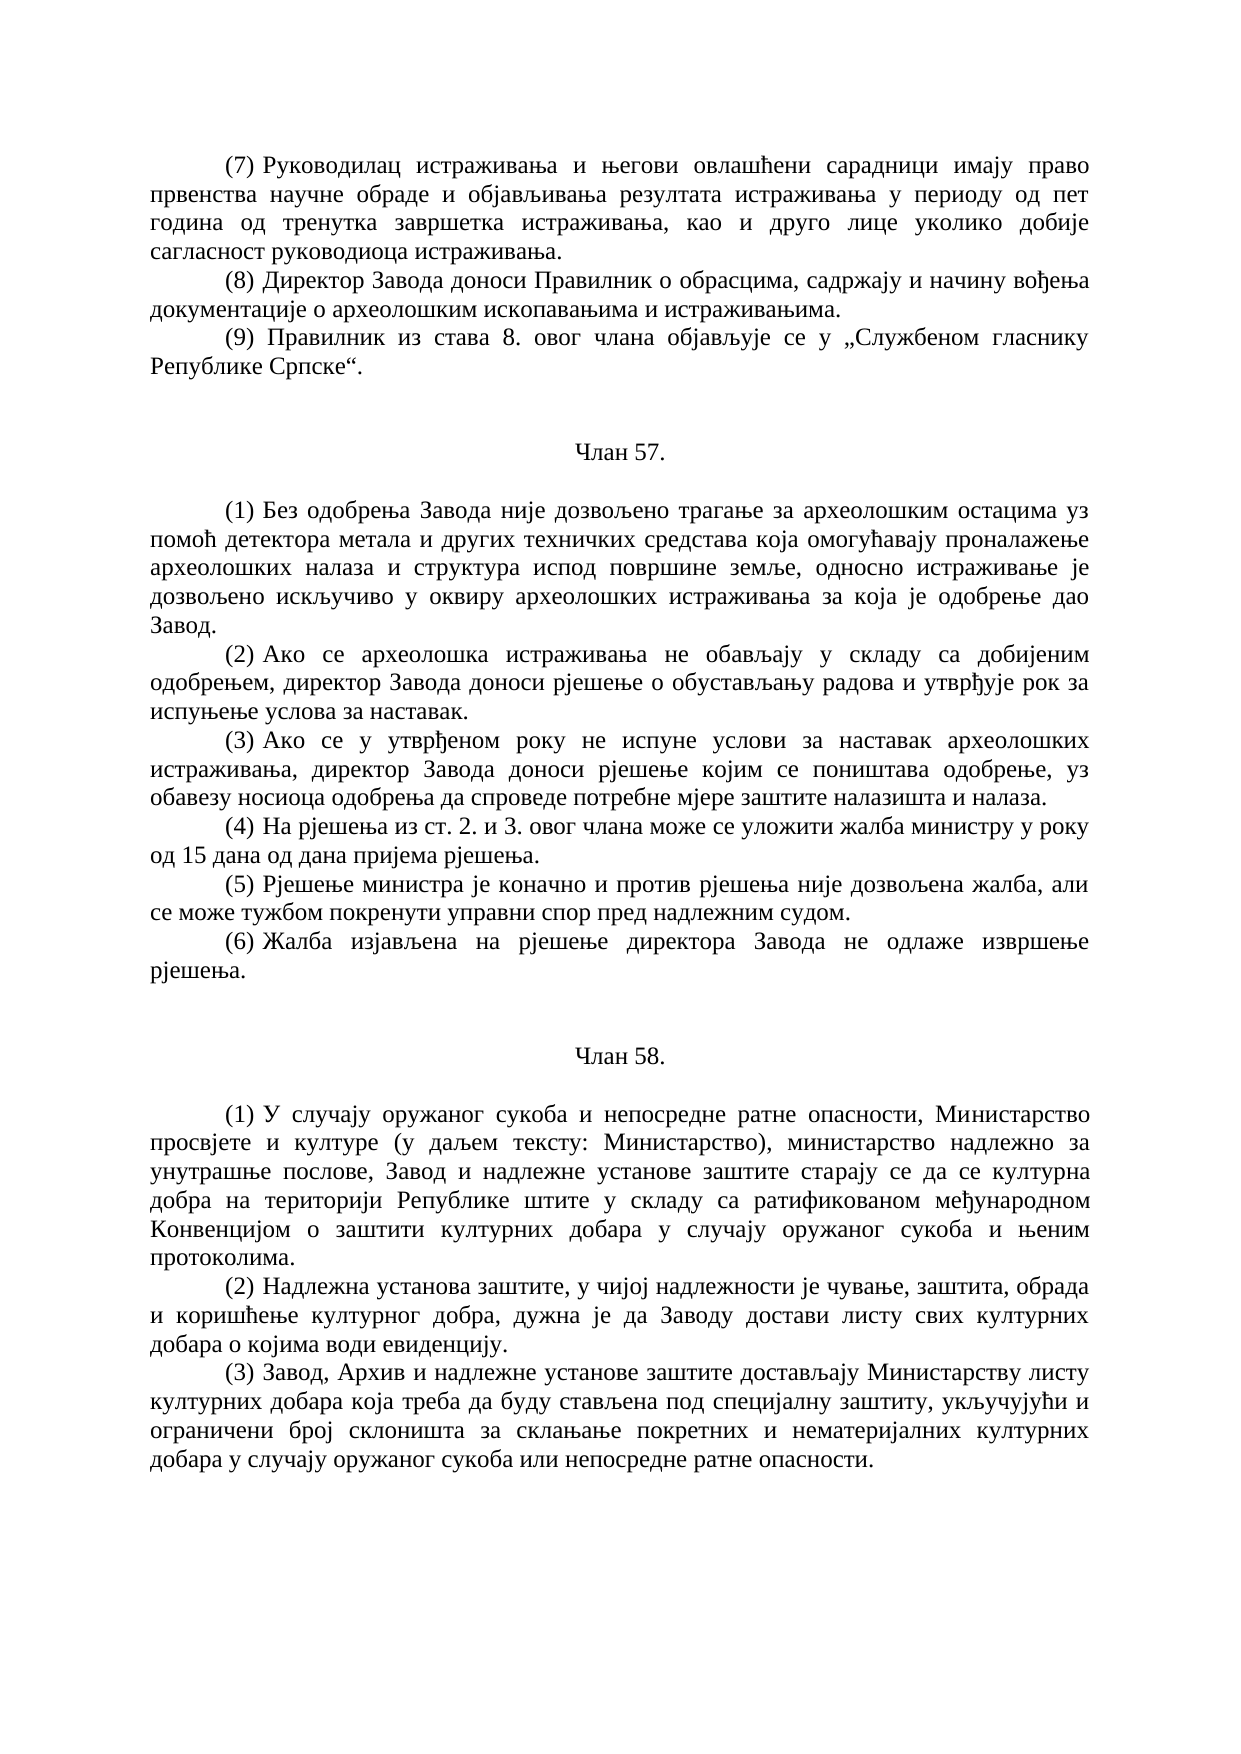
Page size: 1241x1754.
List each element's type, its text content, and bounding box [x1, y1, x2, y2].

list Ако се археолошка истраживања не обављају у складу са добијеним одобрењем, директор Завода доноси рјешење о обустављању радова и утврђује рок за испуњење услова за наставак. [150, 639, 1090, 725]
text (8) Директор Завода доноси Правилник о обрасцима, садржају и начину вођења документације о археолошким ископавањима и истраживањима. [150, 265, 1090, 322]
text Члан 57. [150, 437, 1090, 466]
list На рјешења из ст. 2. и 3. овог члана може се уложити жалба министру у року од 15 дана од дана пријема рјешења. [150, 811, 1090, 869]
list Ако се у утврђеном року не испуне услови за наставак археолошких истраживања, директор Завода доноси рјешење којим се поништава одобрење, уз обавезу носиоца одобрења да спроведе потребне мјере заштите налазишта и налаза. [150, 725, 1090, 811]
list Завод, Архив и надлежне установе заштите достављају Министарству листу културних добара која треба да буду стављена под специјалну заштиту, укључујући и ограничени број склоништа за склањање покретних и нематеријалних културних добара у случају оружаног сукоба или непосредне ратне опасности. [150, 1357, 1090, 1472]
list Без одобрења Завода није дозвољено трагање за археолошким остацима уз помоћ детектора метала и других техничких средстава која омогућавају проналажење археолошких налаза и структура испод површине земље, односно истраживање је дозвољено искључиво у оквиру археолошких истраживања за која је одобрење дао Завод. [150, 495, 1090, 639]
text (9) Правилник из става 8. овог члана објављује се у „Службеном гласнику Републике Српске“. [150, 322, 1090, 380]
list Жалба изјављена на рјешење директора Завода не одлаже извршење рјешења. [150, 926, 1090, 984]
list Рјешење министра је коначно и против рјешења није дозвољена жалба, али се може тужбом покренути управни спор пред надлежним судом. [150, 869, 1090, 926]
list У случају оружаног сукоба и непосредне ратне опасности, Министарство просвјете и културе (у даљем тексту: Министарство), министарство надлежно за унутрашње послове, Завод и надлежне установе заштите старају се да се културна добра на територији Републике штите у складу са ратификованом међународном Конвенцијом о заштити културних добара у случају оружаног сукоба и њеним протоколима. [150, 1099, 1090, 1271]
text Члан 58. [150, 1041, 1090, 1070]
list Надлежна установа заштите, у чијој надлежности је чување, заштита, обрада и коришћење културног добра, дужна је да Заводу достави листу свих културних добара о којима води евиденцију. [150, 1271, 1090, 1357]
text (7) Руководилац истраживања и његови овлашћени сарадници имају право првенства научне обраде и објављивања резултата истраживања у периоду од пет година од тренутка завршетка истраживања, као и друго лице уколико добије сагласност руководиоца истраживања. [150, 150, 1090, 265]
